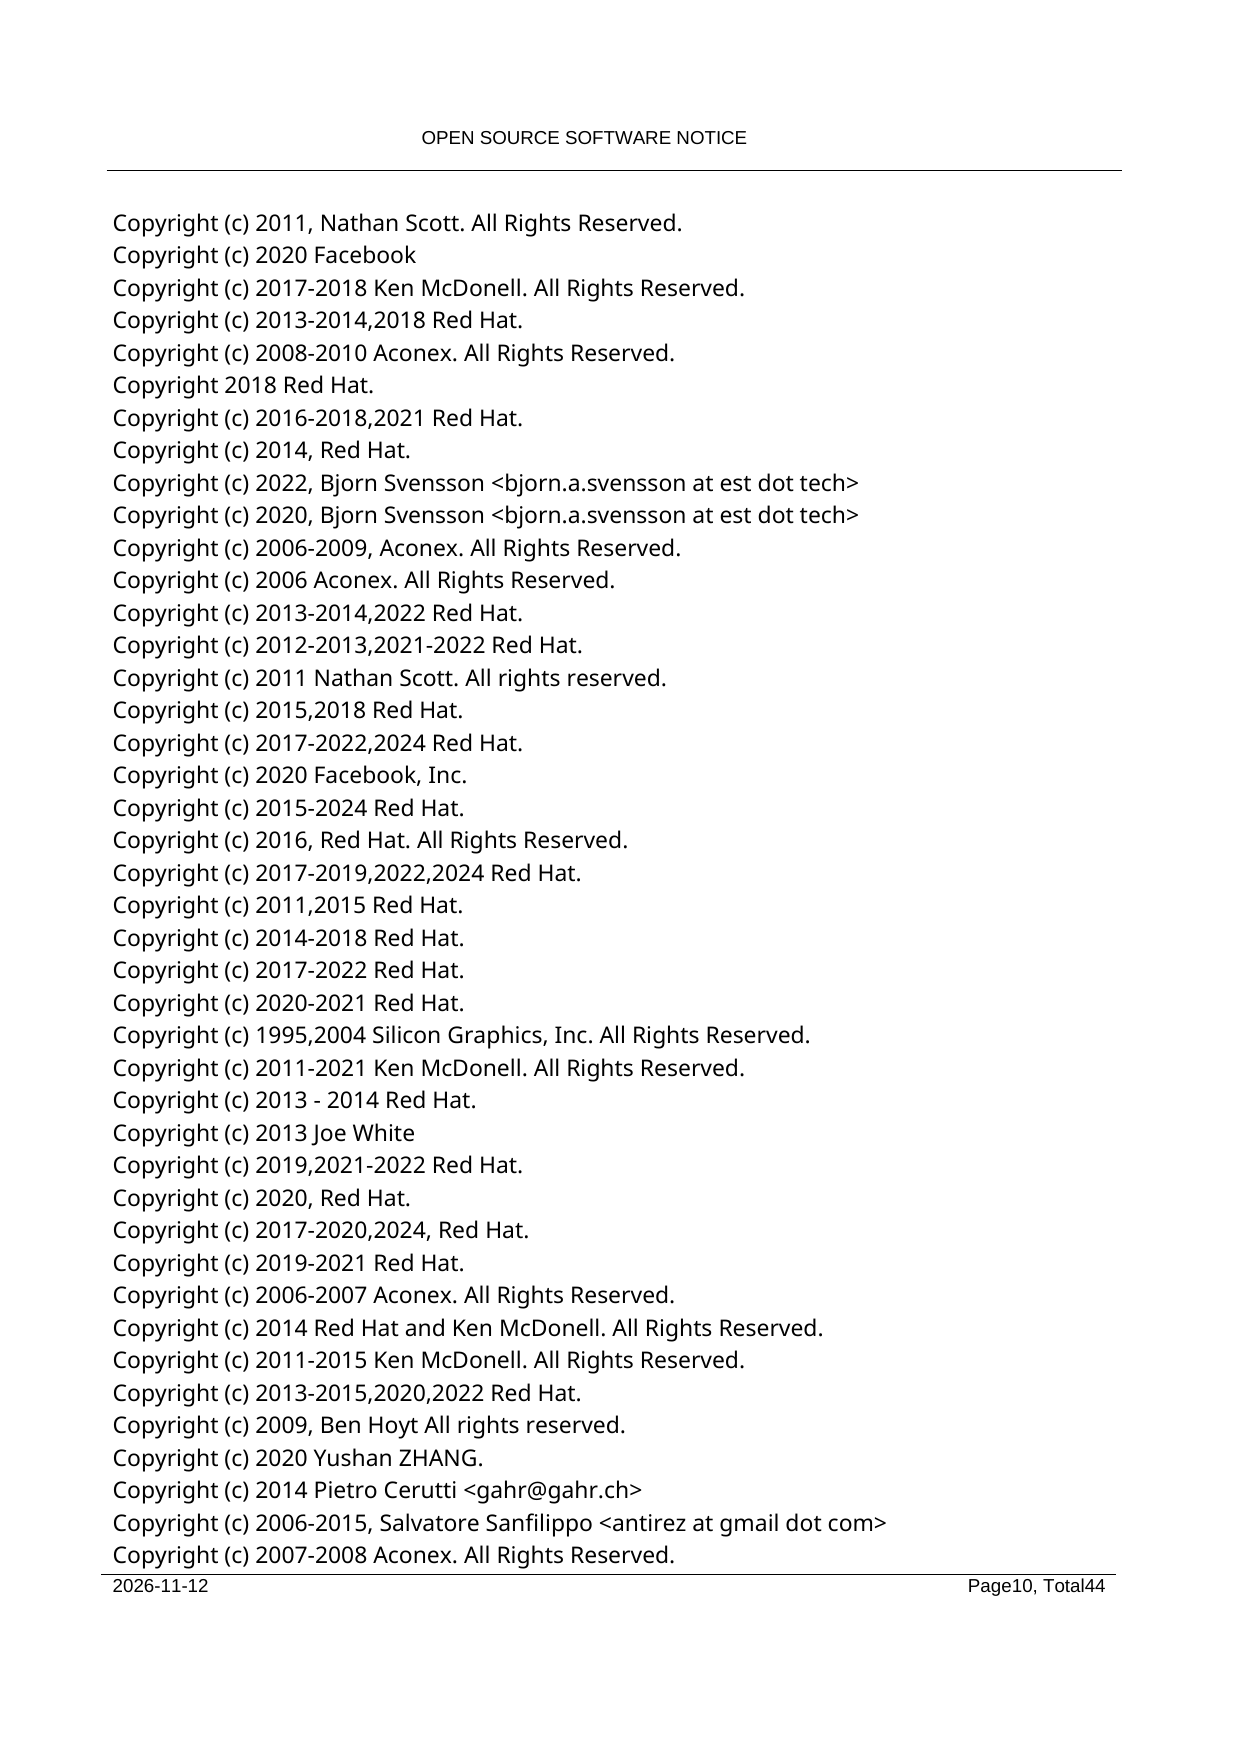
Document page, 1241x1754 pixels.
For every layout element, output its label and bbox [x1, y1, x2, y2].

text [112, 206, 1128, 1571]
